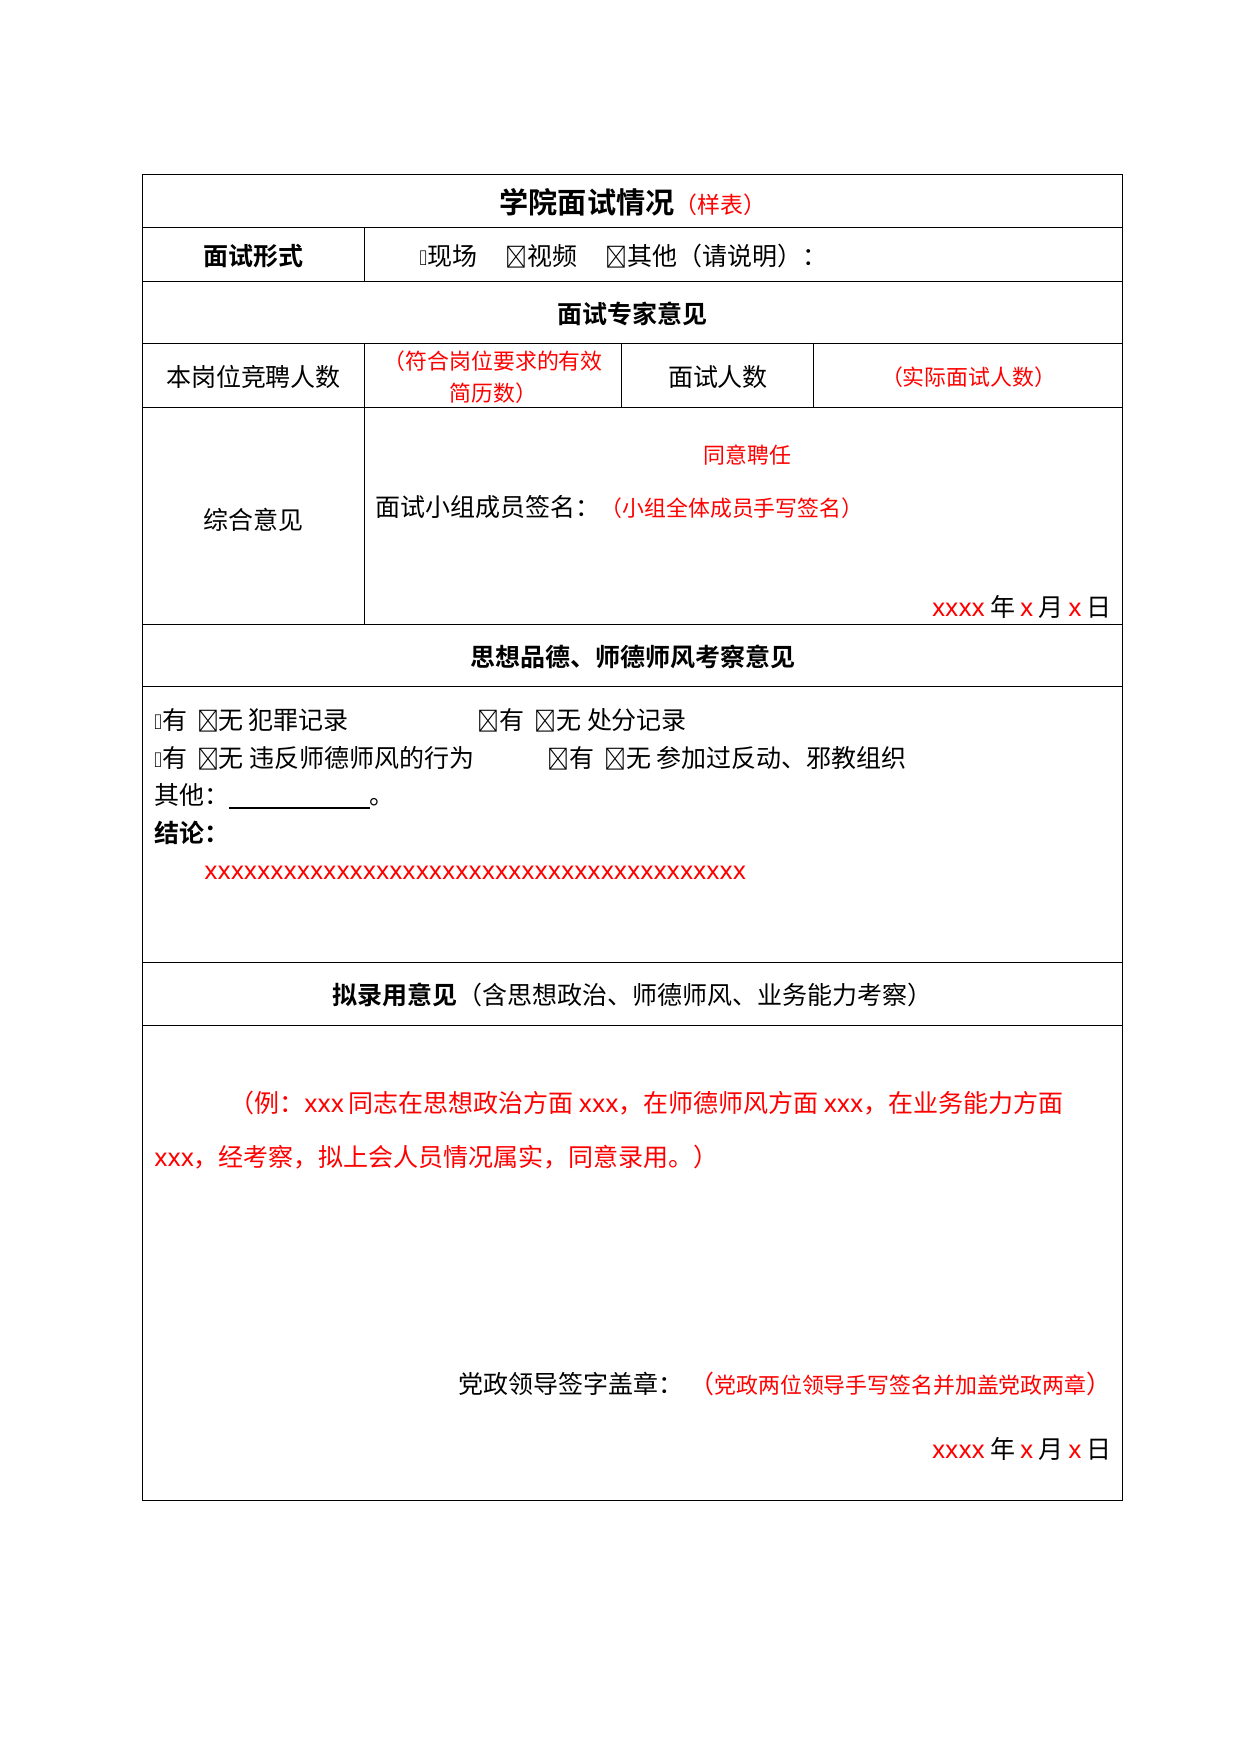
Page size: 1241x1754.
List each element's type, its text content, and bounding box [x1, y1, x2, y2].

table_cell 面试专家意见 [143, 282, 1122, 343]
table_cell （实际面试人数） [814, 344, 1122, 407]
table_cell 有 无 犯罪记录 有 无 处分记录 有 无 违反师德师风的行为 有 无 参加过反动、邪教组织 其他： 。 结论： xxxxxxxxxxxxxxxxxxxxxxxxxxxxxxxxxxxxxxxxx [143, 687, 1122, 962]
table_cell 面试人数 [622, 344, 813, 407]
table_cell 本岗位竞聘人数 [143, 344, 364, 407]
table_cell 面试形式 [143, 228, 364, 281]
table_cell 思想品德、师德师风考察意见 [143, 625, 1122, 686]
table_cell （例：xxx同志在思想政治方面xxx，在师德师风方面xxx，在业务能力方面xxx，经考察，拟上会人员情况属实，同意录用。） 党政领导签字盖章： （党政两位领导手写签名并加盖党政两章） xxxx年x月x日 [143, 1026, 1122, 1499]
table_header 学院面试情况（样表） [143, 175, 1122, 227]
table_cell 综合意见 [143, 408, 364, 624]
table_cell 拟录用意见（含思想政治、师德师风、业务能力考察） [143, 963, 1122, 1024]
table_cell 现场 视频 其他（请说明）： [365, 228, 1122, 281]
table_cell 同意聘任 面试小组成员签名：（小组全体成员手写签名） xxxx年x月x日 [365, 408, 1122, 624]
table_cell （符合岗位要求的有效简历数） [365, 344, 621, 407]
